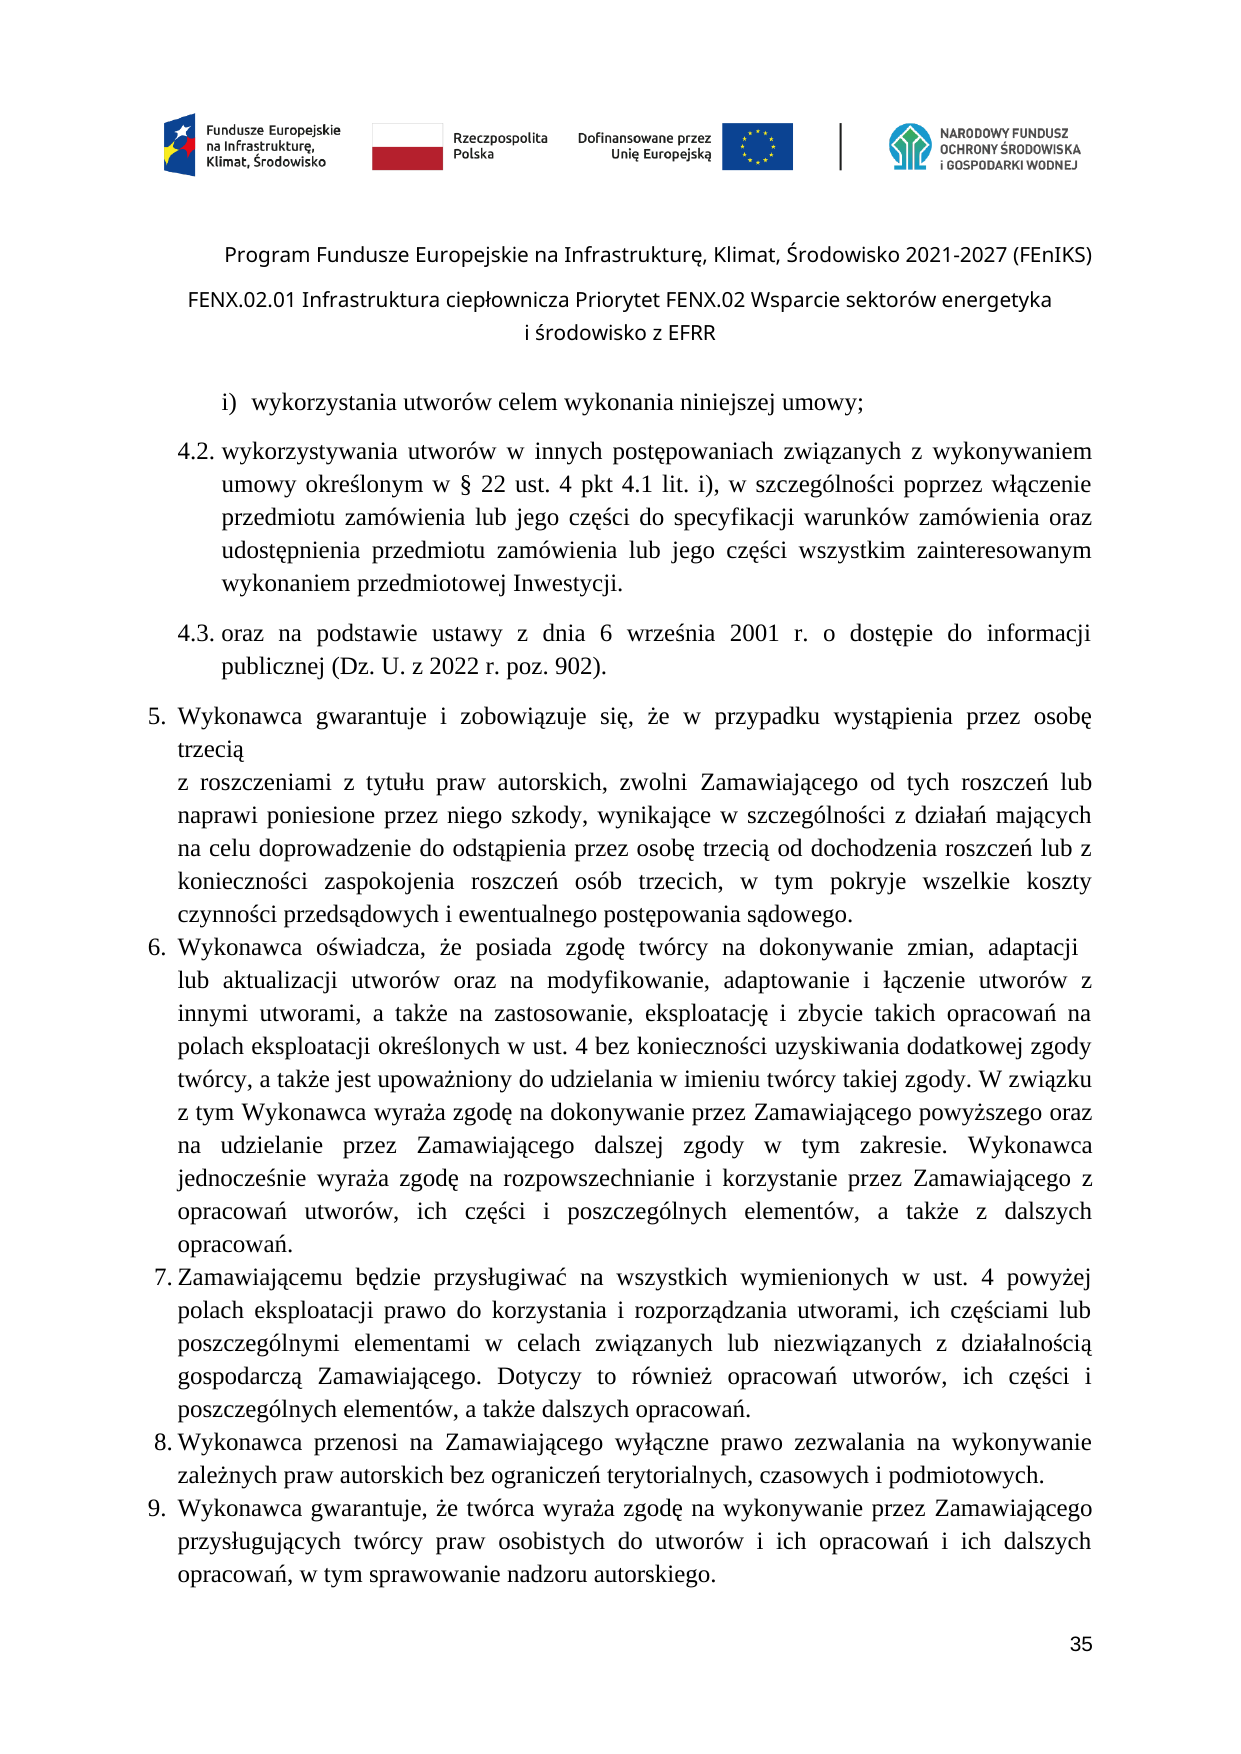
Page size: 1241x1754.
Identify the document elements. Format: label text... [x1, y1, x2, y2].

text i) wykorzystania utworów celem wykonania niniejszej umowy; [221, 387, 1093, 415]
text 5. Wykonawca gwarantuje i zobowiązuje się, że w przypadku wystąpienia przez osobę trzecią z roszczeniami z tytułu praw autorskich, zwolni Zamawiającego od tych roszczeń lub naprawi poniesione przez niego szkody, wynikające w szczególności z działań mających na celu doprowadzenie do odstąpienia przez osobę trzecią od dochodzenia roszczeń lub z konieczności zaspokojenia roszczeń osób trzecich, w tym pokryje wszelkie koszty czynności przedsądowych i ewentualnego postępowania sądowego. [148, 701, 1093, 928]
text 8. Wykonawca przenosi na Zamawiającego wyłączne prawo zezwalania na wykonywanie zależnych praw autorskich bez ograniczeń terytorialnych, czasowych i podmiotowych. [148, 1427, 1093, 1489]
text 9. Wykonawca gwarantuje, że twórca wyraża zgodę na wykonywanie przez Zamawiającego przysługujących twórcy praw osobistych do utworów i ich opracowań i ich dalszych opracowań, w tym sprawowanie nadzoru autorskiego. [148, 1493, 1093, 1588]
picture [147, 97, 1093, 192]
text 7. Zamawiającemu będzie przysługiwać na wszystkich wymienionych w ust. 4 powyżej polach eksploatacji prawo do korzystania i rozporządzania utworami, ich częściami lub poszczególnymi elementami w celach związanych lub niezwiązanych z działalnością gospodarczą Zamawiającego. Dotyczy to również opracowań utworów, ich części i poszczególnych elementów, a także dalszych opracowań. [148, 1262, 1093, 1423]
text 4.2. wykorzystywania utworów w innych postępowaniach związanych z wykonywaniem umowy określonym w § 22 ust. 4 pkt 4.1 lit. i), w szczególności poprzez włączenie przedmiotu zamówienia lub jego części do specyfikacji warunków zamówienia oraz udostępnienia przedmiotu zamówienia lub jego części wszystkim zainteresowanym wykonaniem przedmiotowej Inwestycji. [177, 436, 1093, 597]
text 6. Wykonawca oświadcza, że posiada zgodę twórcy na dokonywanie zmian, adaptacji lub aktualizacji utworów oraz na modyfikowanie, adaptowanie i łączenie utworów z innymi utworami, a także na zastosowanie, eksploatację i zbycie takich opracowań na polach eksploatacji określonych w ust. 4 bez konieczności uzyskiwania dodatkowej zgody twórcy, a także jest upoważniony do udzielania w imieniu twórcy takiej zgody. W związku z tym Wykonawca wyraża zgodę na dokonywanie przez Zamawiającego powyższego oraz na udzielanie przez Zamawiającego dalszej zgody w tym zakresie. Wykonawca jednocześnie wyraża zgodę na rozpowszechnianie i korzystanie przez Zamawiającego z opracowań utworów, ich części i poszczególnych elementów, a także z dalszych opracowań. [148, 932, 1093, 1258]
text 4.3. oraz na podstawie ustawy z dnia 6 września 2001 r. o dostępie do informacji publicznej (Dz. U. z 2022 r. poz. 902). [177, 618, 1093, 680]
